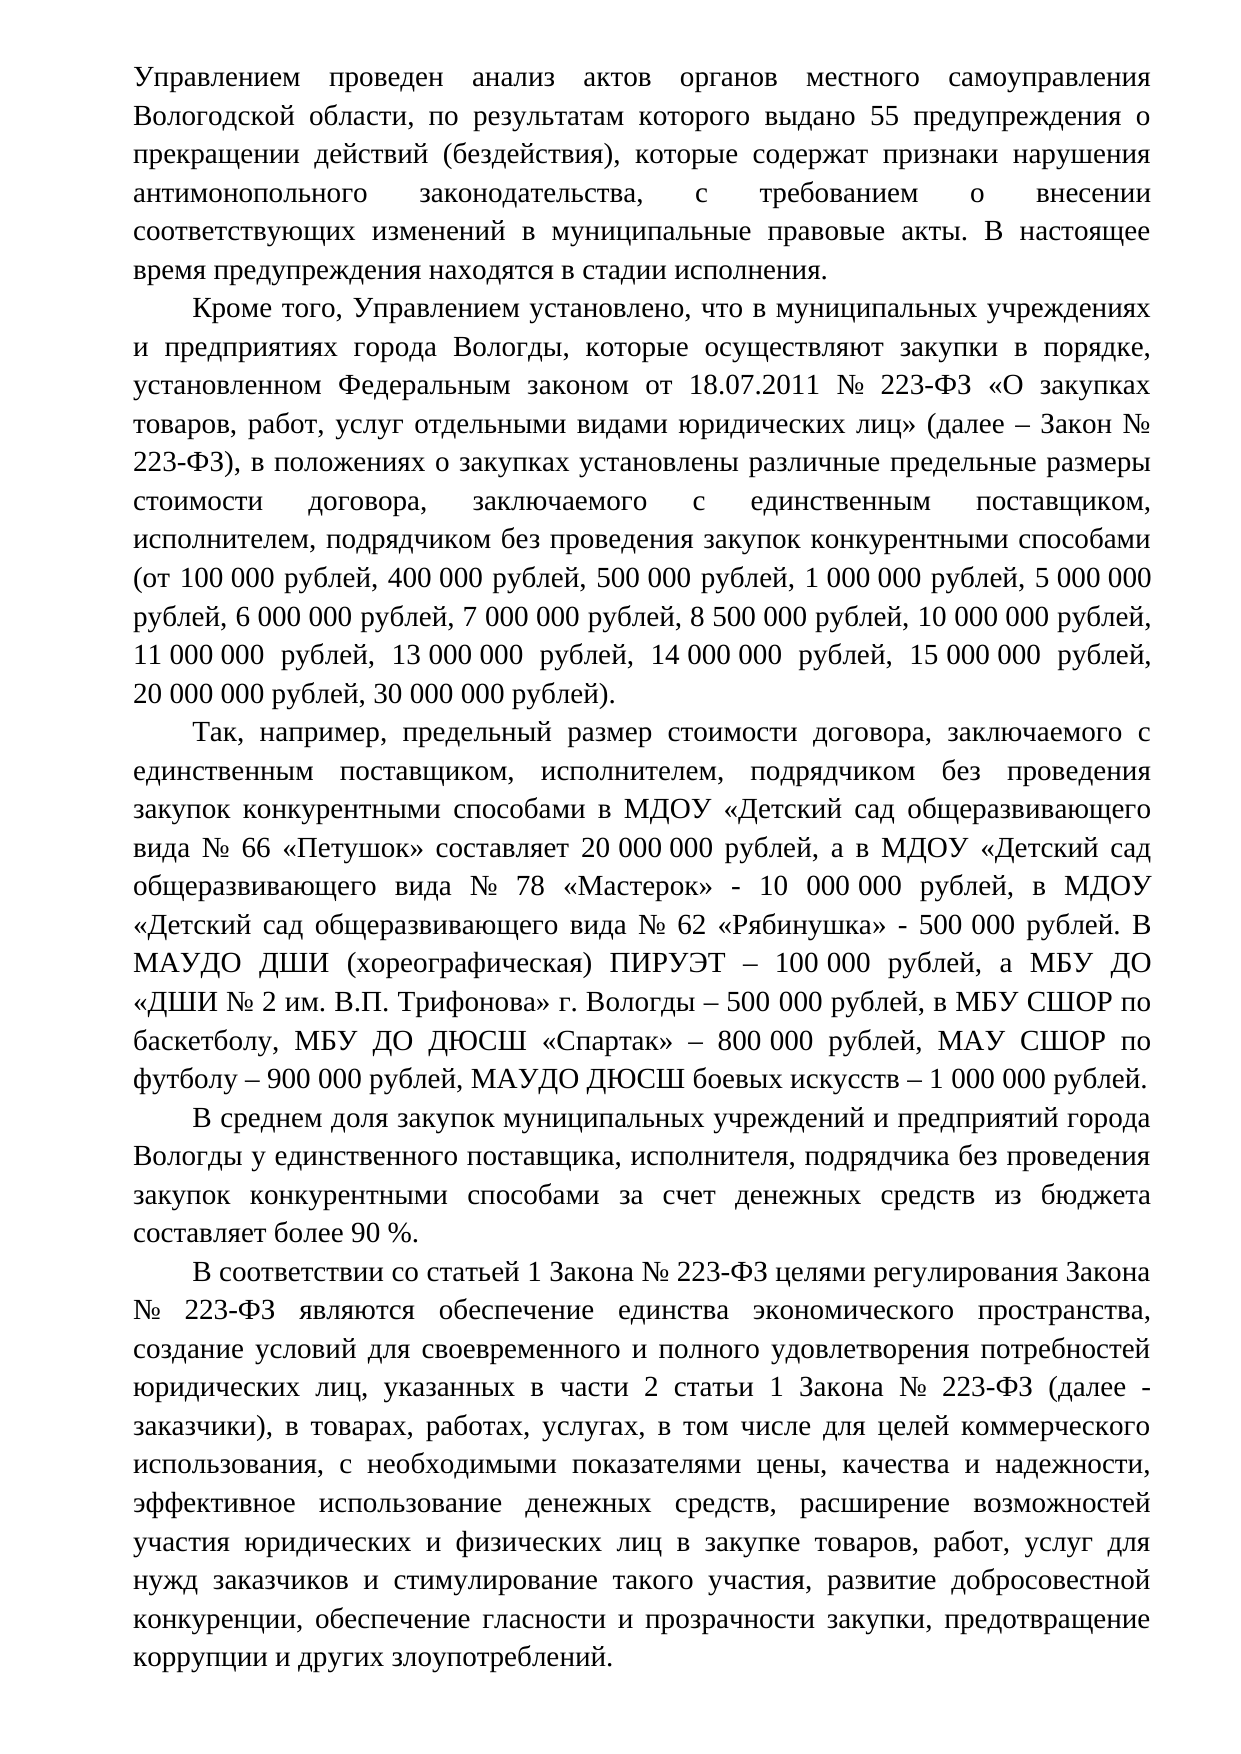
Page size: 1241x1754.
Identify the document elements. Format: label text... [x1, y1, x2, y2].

text Так, например, предельный размер стоимости договора, заключаемого с единственным поставщиком, исполнителем, подрядчиком без проведения закупок конкурентными способами в МДОУ «Детский сад общеразвивающего вида № 66 «Петушок» составляет 20 000 000 рублей, а в МДОУ «Детский сад общеразвивающего вида № 78 «Мастерок» - 10 000 000 рублей, в МДОУ «Детский сад общеразвивающего вида № 62 «Рябинушка» - 500 000 рублей. В МАУДО ДШИ (хореографическая) ПИРУЭТ – 100 000 рублей, а МБУ ДО «ДШИ № 2 им. В.П. Трифонова» г. Вологды – 500 000 рублей, в МБУ СШОР по баскетболу, МБУ ДО ДЮСШ «Спартак» – 800 000 рублей, МАУ СШОР по футболу – 900 000 рублей, МАУДО ДЮСШ боевых искусств – 1 000 000 рублей. [133, 714, 1152, 1095]
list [133, 59, 1152, 285]
text Кроме того, Управлением установлено, что в муниципальных учреждениях и предприятиях города Вологды, которые осуществляют закупки в порядке, установленном Федеральным законом от 18.07.2011 № 223-ФЗ «О закупках товаров, работ, услуг отдельными видами юридических лиц» (далее – Закон № 223-ФЗ), в положениях о закупках установлены различные предельные размеры стоимости договора, заключаемого с единственным поставщиком, исполнителем, подрядчиком без проведения закупок конкурентными способами (от 100 000 рублей, 400 000 рублей, 500 000 рублей, 1 000 000 рублей, 5 000 000 рублей, 6 000 000 рублей, 7 000 000 рублей, 8 500 000 рублей, 10 000 000 рублей, 11 000 000 рублей, 13 000 000 рублей, 14 000 000 рублей, 15 000 000 рублей, 20 000 000 рублей, 30 000 000 рублей). [133, 290, 1152, 709]
text В соответствии со статьей 1 Закона № 223-ФЗ целями регулирования Закона № 223-ФЗ являются обеспечение единства экономического пространства, создание условий для своевременного и полного удовлетворения потребностей юридических лиц, указанных в части 2 статьи 1 Закона № 223-ФЗ (далее - заказчики), в товарах, работах, услугах, в том числе для целей коммерческого использования, с необходимыми показателями цены, качества и надежности, эффективное использование денежных средств, расширение возможностей участия юридических и физических лиц в закупке товаров, работ, услуг для нужд заказчиков и стимулирование такого участия, развитие добросовестной конкуренции, обеспечение гласности и прозрачности закупки, предотвращение коррупции и других злоупотреблений. [133, 1254, 1152, 1673]
text В среднем доля закупок муниципальных учреждений и предприятий города Вологды у единственного поставщика, исполнителя, подрядчика без проведения закупок конкурентными способами за счет денежных средств из бюджета составляет более 90 %. [133, 1100, 1152, 1249]
